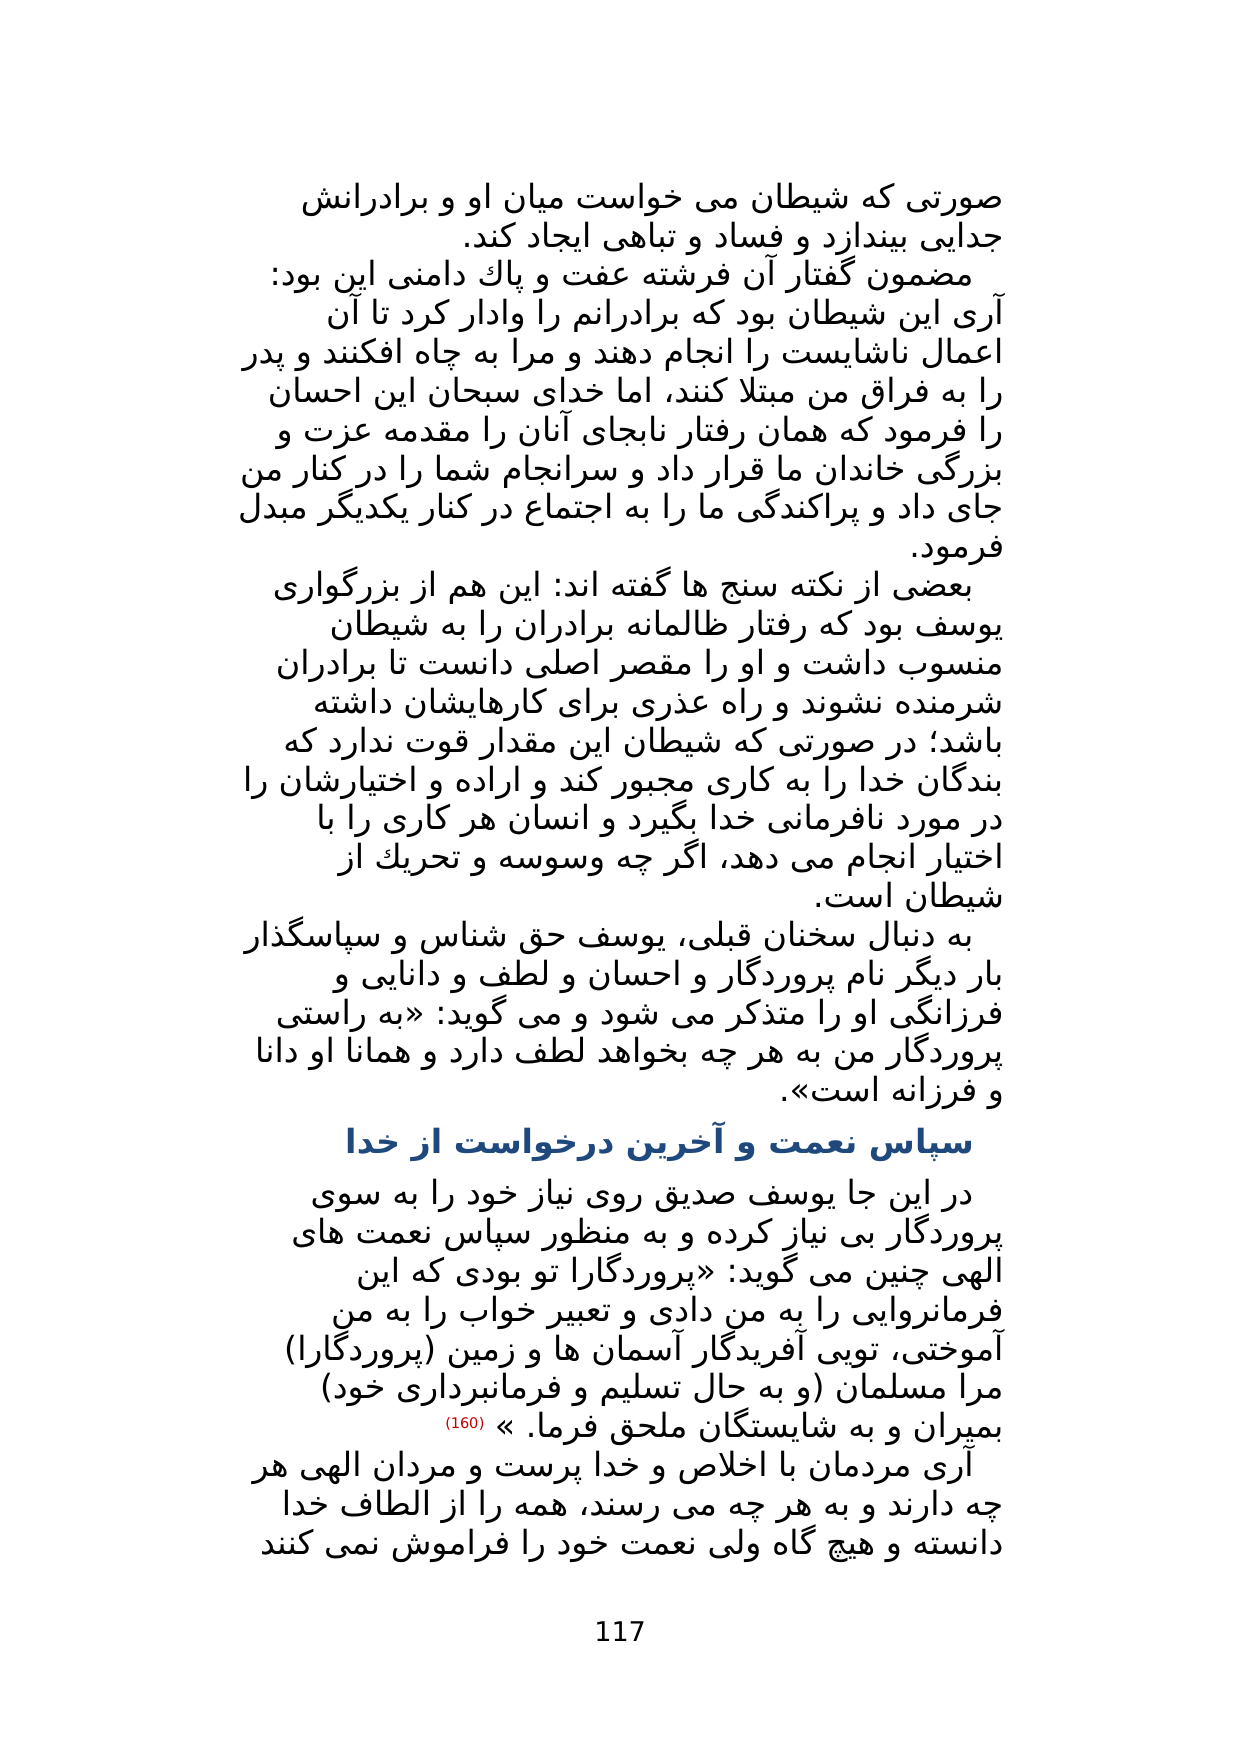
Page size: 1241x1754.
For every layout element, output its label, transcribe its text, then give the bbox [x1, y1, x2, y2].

text مضمون گفتار آن فرشته عفت و پاك دامنى اين بود: آرى اين شيطان بود كه برادرانم را وادار كرد تا آن اعمال ناشايست را انجام دهند و مرا به چاه افكنند و پدر را به فراق من مبتلا كنند، اما خداى سبحان اين احسان را فرمود كه همان رفتار نابجاى آنان را مقدمه عزت و بزرگى خاندان ما قرار داد و سرانجام شما را در كنار من جاى داد و پراكندگى ما را به اجتماع در كنار يكديگر مبدل فرمود. [236, 255, 1004, 566]
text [236, 1446, 1004, 1562]
text به دنبال سخنان قبلى، يوسف حق شناس و سپاسگذار بار ديگر نام پروردگار و احسان و لطف و دانايى و فرزانگى او را متذكر مى شود و مى گويد: «به راستى پروردگار من به هر چه بخواهد لطف دارد و همانا او دانا و فرزانه است». [236, 915, 1004, 1110]
subtitle سپاس نعمت و آخرين درخواست از خدا [236, 1122, 1004, 1161]
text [236, 177, 1004, 255]
text بعضى از نكته سنج ها گفته اند: اين هم از بزرگوارى يوسف بود كه رفتار ظالمانه برادران را به شيطان منسوب داشت و او را مقصر اصلى دانست تا برادران شرمنده نشوند و راه عذرى براى كارهايشان داشته باشد؛ در صورتى كه شيطان اين مقدار قوت ندارد كه بندگان خدا را به كارى مجبور كند و اراده و اختيارشان را در مورد نافرمانى خدا بگيرد و انسان هر كارى را با اختيار انجام مى دهد، اگر چه وسوسه و تحريك از شيطان است. [236, 566, 1004, 915]
text در اين جا يوسف صديق روى نياز خود را به سوى پروردگار بى نياز كرده و به منظور سپاس نعمت هاى الهى چنين مى گويد: «پروردگارا تو بودى كه اين فرمانروايى را به من دادى و تعبير خواب را به من آموختى، تويى آفريدگار آسمان ها و زمين (پروردگارا) مرا مسلمان (و به حال تسليم و فرمانبردارى خود) بميران و به شايستگان ملحق فرما. » (160) [236, 1173, 1004, 1446]
